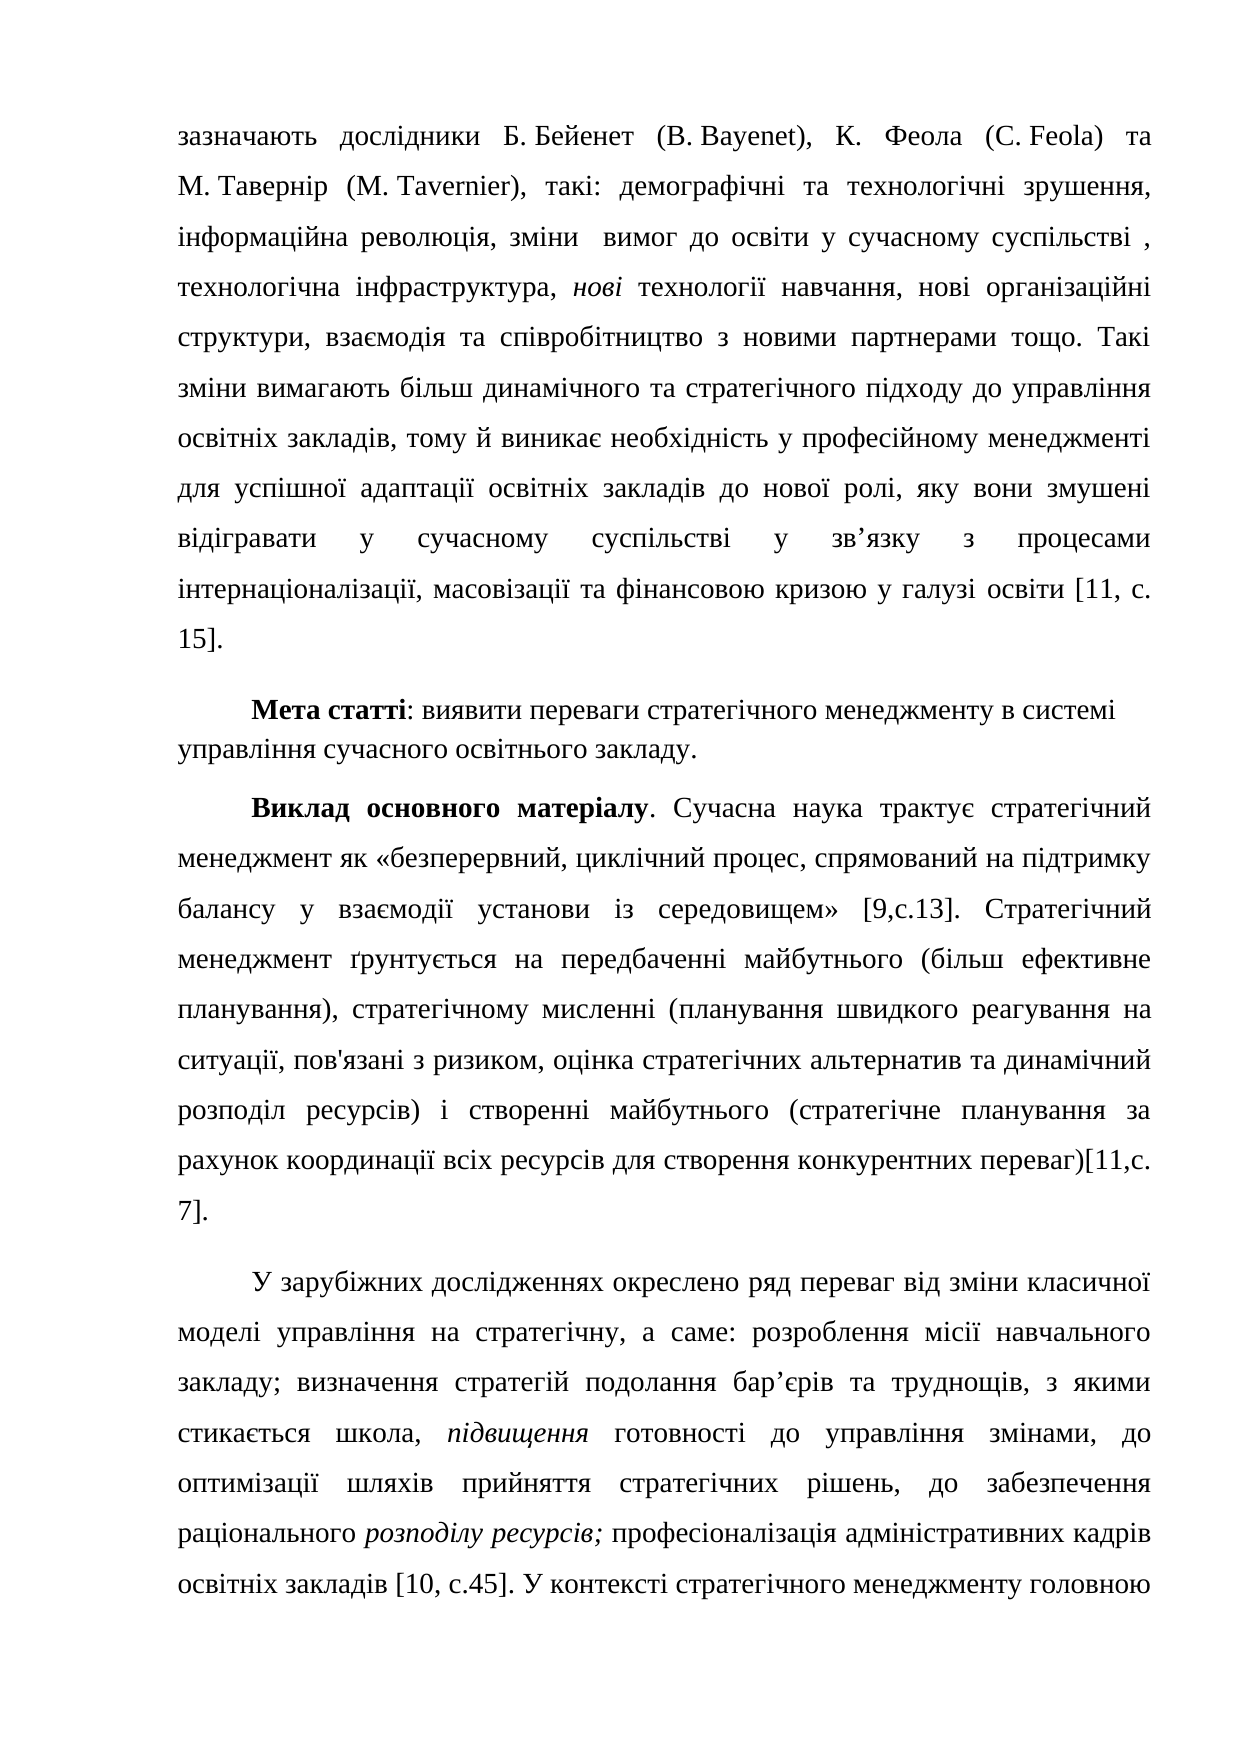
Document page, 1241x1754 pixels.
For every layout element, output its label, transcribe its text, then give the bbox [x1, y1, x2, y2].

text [177, 1264, 1152, 1599]
text Мета статті: виявити переваги стратегічного менеджменту в системі управління сучасного освітнього закладу. [177, 692, 1152, 764]
text Виклад основного матеріалу. Сучасна наука трактує стратегічний менеджмент як «безперервний, циклічний процес, спрямований на підтримку балансу у взаємодії установи із середовищем» [9,с.13]. Стратегічний менеджмент ґрунтується на передбаченні майбутнього (більш ефективне планування), стратегічному мисленні (планування швидкого реагування на ситуації, пов'язані з ризиком, оцінка стратегічних альтернатив та динамічний розподіл ресурсів) і створенні майбутнього (стратегічне планування за рахунок координації всіх ресурсів для створення конкурентних переваг)[11,с. 7]. [177, 790, 1152, 1226]
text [177, 118, 1152, 655]
